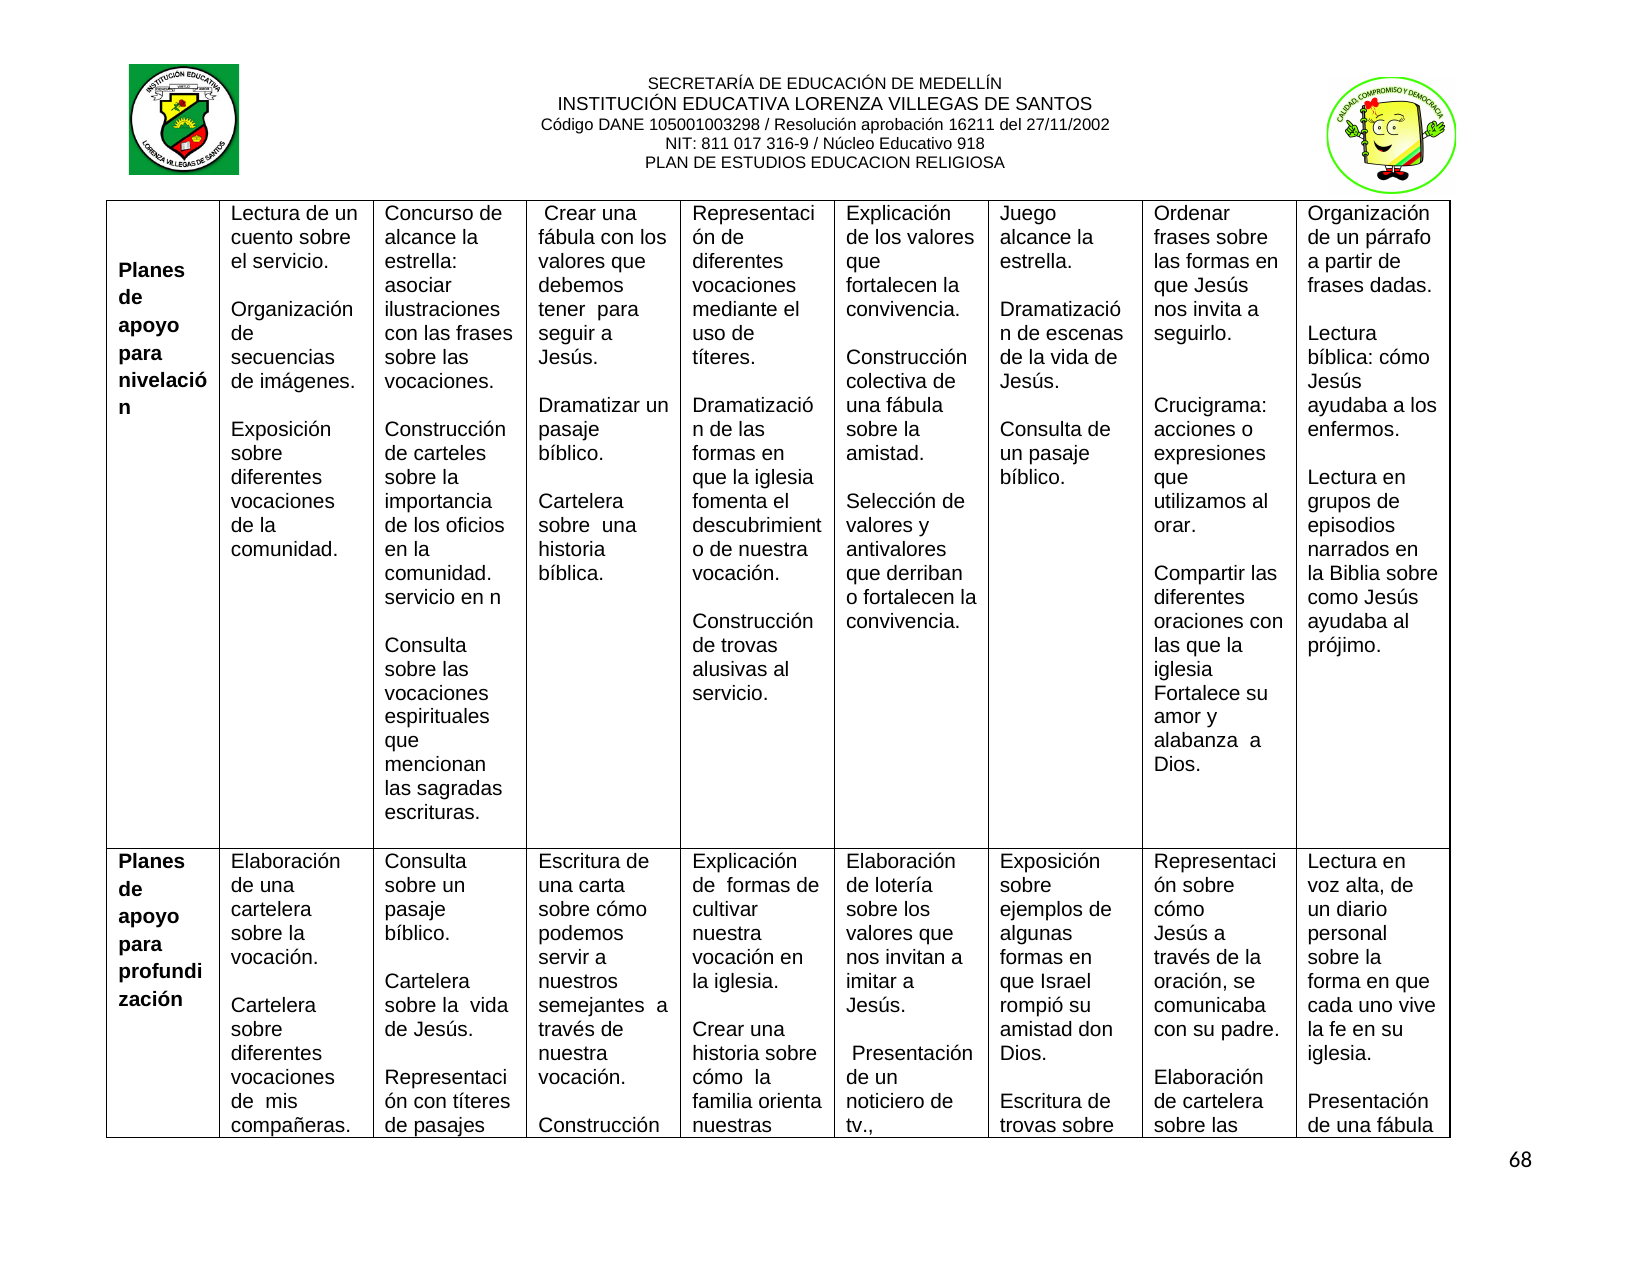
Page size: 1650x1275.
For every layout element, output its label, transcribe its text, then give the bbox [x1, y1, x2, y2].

table_cell Explicación de los valores que fortalecen la convivencia. Construcción colectiva de una fábula sobre la amistad. Selección de valores y antivalores que derriban o fortalecen la convivencia. [835, 201, 988, 848]
table_cell Lectura de un cuento sobre el servicio. Organización de secuencias de imágenes. Exposición sobre diferentes vocaciones de la comunidad. [220, 201, 373, 848]
table_cell Planes de apoyo para nivelación [107, 201, 219, 848]
picture [1326, 77, 1457, 194]
table_cell Ordenar frases sobre las formas en que Jesús nos invita a seguirlo. Crucigrama: acciones o expresiones que utilizamos al orar. Compartir las diferentes oraciones con las que la iglesia Fortalece su amor y alabanza a Dios. [1143, 201, 1296, 848]
table_cell Organización de un párrafo a partir de frases dadas. Lectura bíblica: cómo Jesús ayudaba a los enfermos. Lectura en grupos de episodios narrados en la Biblia sobre como Jesús ayudaba al prójimo. [1297, 201, 1449, 848]
table_cell Consulta sobre un pasaje bíblico. Cartelera sobre la vida de Jesús. Representación con títeres de pasajes bíblicos. [374, 849, 526, 1137]
table_cell Crear una fábula con los valores que debemos tener para seguir a Jesús. Dramatizar un pasaje bíblico. Cartelera sobre una historia bíblica. [527, 201, 680, 848]
picture [128, 64, 240, 175]
table_cell Juego alcance la estrella. Dramatización de escenas de la vida de Jesús. Consulta de un pasaje bíblico. [989, 201, 1142, 848]
table_cell Planes de apoyo para profundización [107, 849, 219, 1137]
table_cell Concurso de alcance la estrella: asociar ilustraciones con las frases sobre las vocaciones. Construcción de carteles sobre la importancia de los oficios en la comunidad. servicio en n Consulta sobre las vocaciones espirituales que mencionan las sagradas escrituras. [374, 201, 526, 848]
table_cell Representación de diferentes vocaciones mediante el uso de títeres. Dramatización de las formas en que la iglesia fomenta el descubrimiento de nuestra vocación. Construcción de trovas alusivas al servicio. [681, 201, 834, 848]
